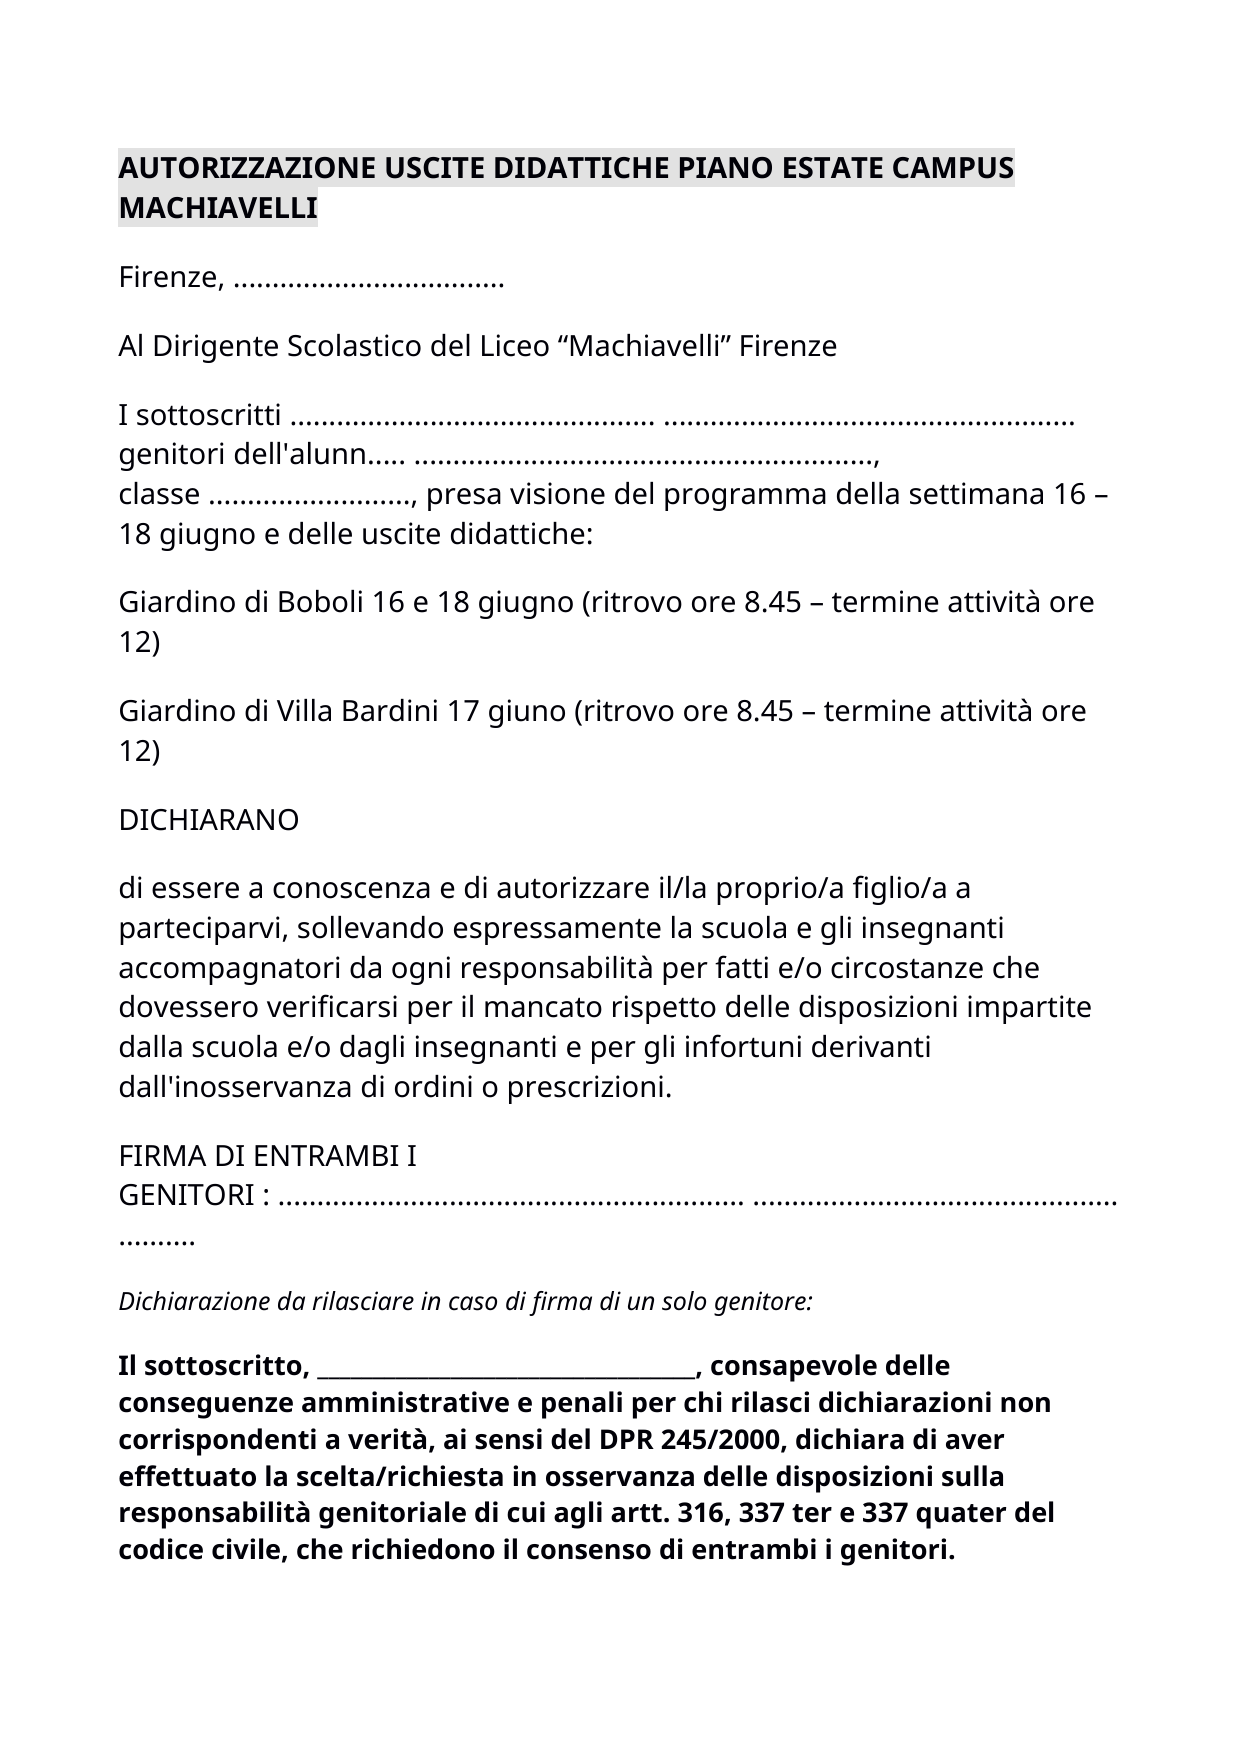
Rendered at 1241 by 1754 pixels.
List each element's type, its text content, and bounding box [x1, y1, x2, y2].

text Al Dirigente Scolastico del Liceo “Machiavelli” Firenze [118, 325, 1122, 365]
text Giardino di Villa Bardini 17 giuno (ritrovo ore 8.45 – termine attività ore 12) [118, 690, 1122, 770]
text FIRMA DI ENTRAMBI I GENITORI : ............................................................ ......................................................... [118, 1135, 1122, 1254]
text I sottoscritti ............................................... ..................................................... genitori dell'alunn..... ..........................................................., classe .........................., presa visione del programma della settimana 16 – 18 giugno e delle uscite didattiche: [118, 394, 1122, 553]
text Il sottoscritto, __________________________________, consapevole delle conseguenze amministrative e penali per chi rilasci dichiarazioni non corrispondenti a verità, ai sensi del DPR 245/2000, dichiara di aver effettuato la scelta/richiesta in osservanza delle disposizioni sulla responsabilità genitoriale di cui agli artt. 316, 337 ter e 337 quater del codice civile, che richiedono il consenso di entrambi i genitori. [118, 1346, 1122, 1568]
text AUTORIZZAZIONE USCITE DIDATTICHE PIANO ESTATE CAMPUS MACHIAVELLI [318, 148, 1122, 227]
text Giardino di Boboli 16 e 18 giugno (ritrovo ore 8.45 – termine attività ore 12) [118, 582, 1122, 661]
text Dichiarazione da rilasciare in caso di firma di un solo genitore: [118, 1283, 1122, 1317]
text DICHIARANO [118, 799, 1122, 838]
text di essere a conoscenza e di autorizzare il/la proprio/a figlio/a a parteciparvi, sollevando espressamente la scuola e gli insegnanti accompagnatori da ogni responsabilità per fatti e/o circostanze che dovessero verificarsi per il mancato rispetto delle disposizioni impartite dalla scuola e/o dagli insegnanti e per gli infortuni derivanti dall'inosservanza di ordini o prescrizioni. [118, 868, 1122, 1106]
text Firenze, ................................... [118, 256, 1122, 296]
